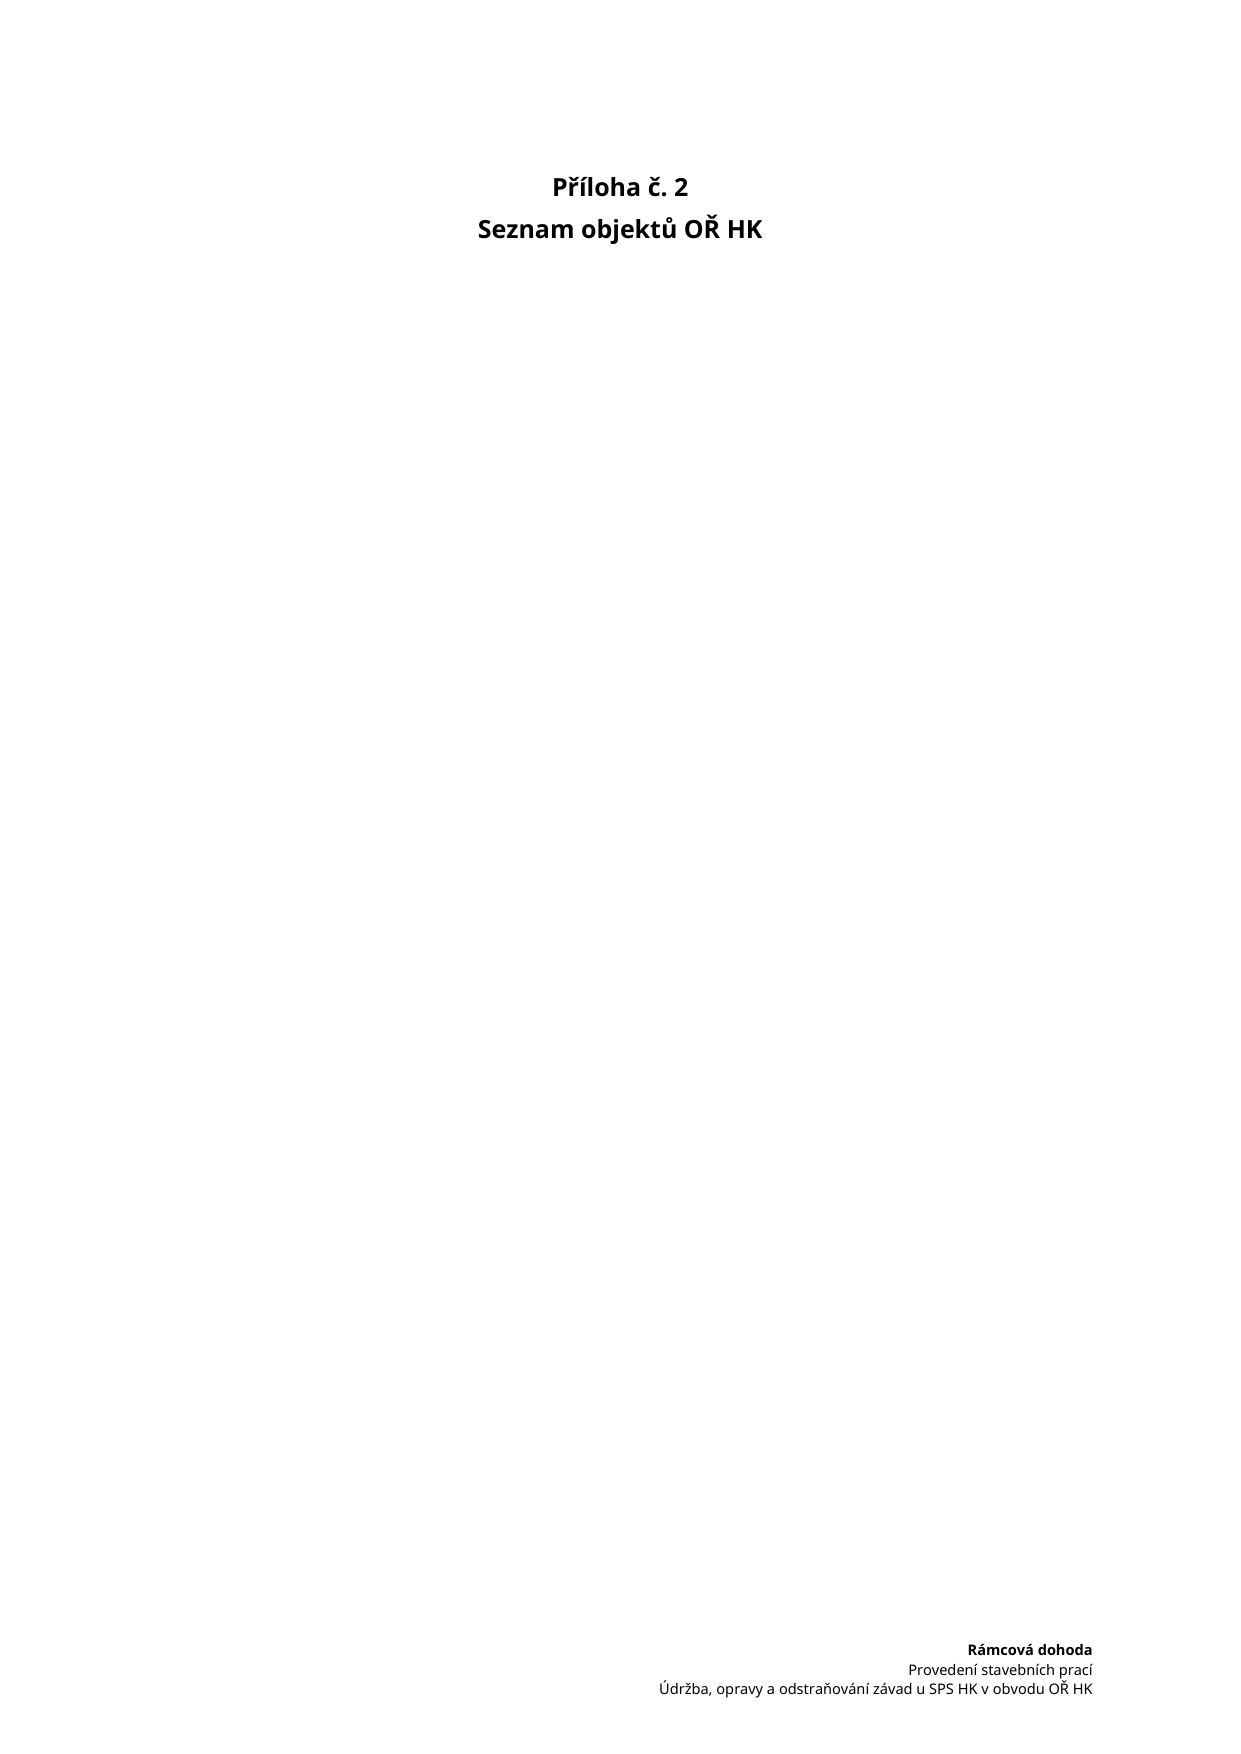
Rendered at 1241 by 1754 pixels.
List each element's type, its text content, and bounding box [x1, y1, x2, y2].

text Seznam objektů OŘ HK [148, 215, 1093, 244]
text Příloha č. 2 [148, 173, 1093, 202]
